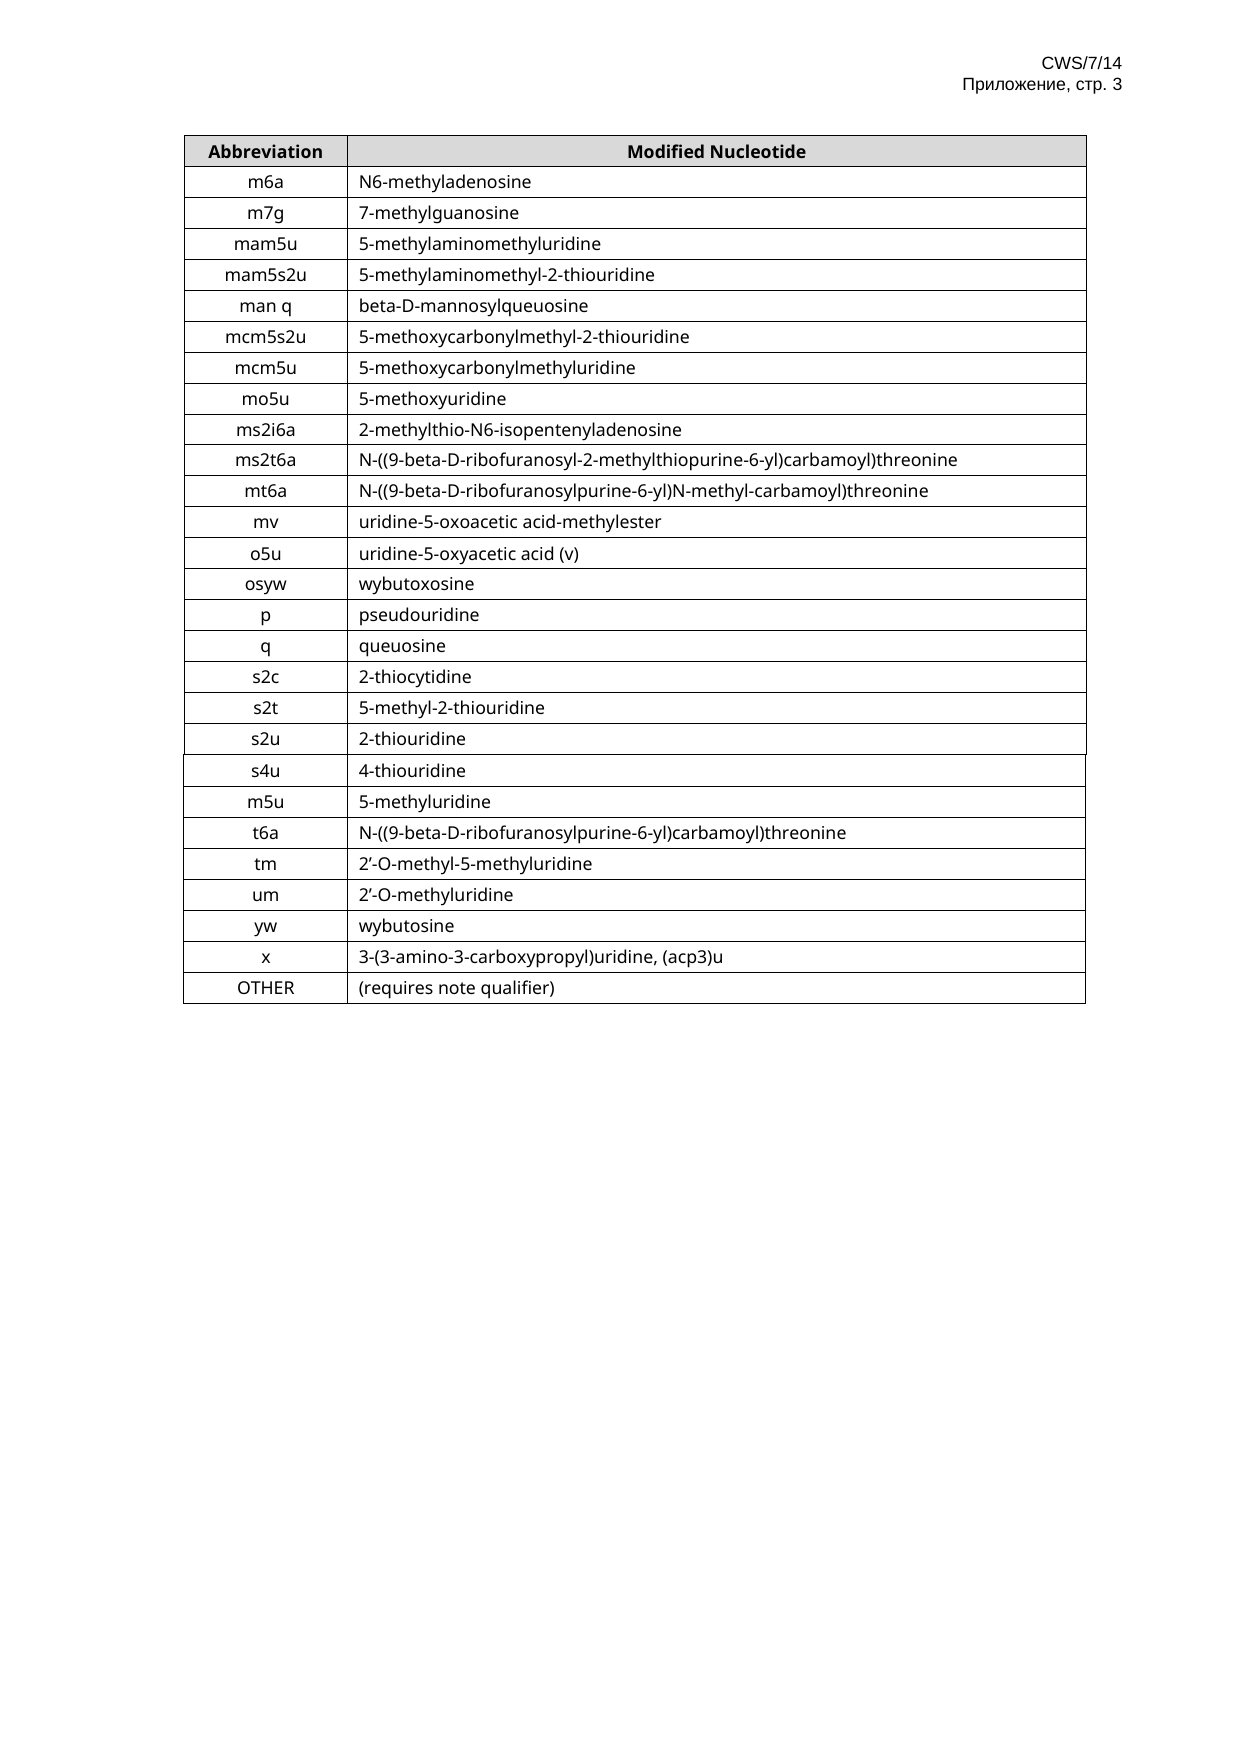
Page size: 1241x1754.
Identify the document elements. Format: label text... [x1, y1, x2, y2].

table_cell 3-(3-amino-3-carboxypropyl)uridine, (acp3)u [348, 942, 1085, 972]
table_cell q [185, 631, 347, 661]
table_cell mcm5u [185, 353, 347, 383]
table_cell wybutoxosine [348, 569, 1086, 599]
table_cell t6a [184, 818, 347, 848]
table_cell N6-methyladenosine [348, 167, 1086, 197]
table_cell tm [184, 849, 347, 879]
table_cell OTHER [184, 973, 347, 1003]
table_cell 2’-O-methyluridine [348, 880, 1085, 910]
table_cell ms2t6a [185, 445, 347, 475]
table_cell 5-methyluridine [348, 787, 1085, 817]
table_cell o5u [185, 538, 347, 568]
table_cell (requires note qualifier) [348, 973, 1085, 1003]
table_cell m7g [185, 198, 347, 228]
table_cell p [185, 600, 347, 630]
table_cell 2’-O-methyl-5-methyluridine [348, 849, 1085, 879]
table_cell 5-methylaminomethyluridine [348, 229, 1086, 259]
table_cell x [184, 942, 347, 972]
table_cell N-((9-beta-D-ribofuranosylpurine-6-yl)carbamoyl)threonine [348, 818, 1085, 848]
table_header Abbreviation [185, 136, 347, 166]
table_cell beta-D-mannosylqueuosine [348, 291, 1086, 321]
table_cell mo5u [185, 384, 347, 414]
table_cell s2t [185, 693, 347, 723]
table_cell wybutosine [348, 911, 1085, 941]
table_cell m5u [184, 787, 347, 817]
table_cell pseudouridine [348, 600, 1086, 630]
table_cell N-((9-beta-D-ribofuranosylpurine-6-yl)N-methyl-carbamoyl)threonine [348, 476, 1086, 506]
table_cell m6a [185, 167, 347, 197]
table_cell queuosine [348, 631, 1086, 661]
table_cell mam5s2u [185, 260, 347, 290]
table_cell s4u [184, 755, 347, 786]
table_cell 2-methylthio-N6-isopentenyladenosine [348, 415, 1086, 444]
table_cell 5-methoxyuridine [348, 384, 1086, 414]
table_cell 5-methyl-2-thiouridine [348, 693, 1086, 723]
table_cell ms2i6a [185, 415, 347, 444]
table_cell 5-methoxycarbonylmethyluridine [348, 353, 1086, 383]
table_cell s2c [185, 662, 347, 692]
table_cell yw [184, 911, 347, 941]
table_cell um [184, 880, 347, 910]
table_cell mam5u [185, 229, 347, 259]
table_cell 5-methylaminomethyl-2-thiouridine [348, 260, 1086, 290]
table_cell mv [185, 507, 347, 537]
table_cell 2-thiouridine [348, 724, 1086, 754]
table_cell man q [185, 291, 347, 321]
table_cell osyw [185, 569, 347, 599]
table_cell N-((9-beta-D-ribofuranosyl-2-methylthiopurine-6-yl)carbamoyl)threonine [348, 445, 1086, 475]
table_cell 4-thiouridine [348, 755, 1085, 786]
table_cell s2u [185, 724, 347, 754]
table_cell 5-methoxycarbonylmethyl-2-thiouridine [348, 322, 1086, 352]
table_cell uridine-5-oxyacetic acid (v) [348, 538, 1086, 568]
table_cell 7-methylguanosine [348, 198, 1086, 228]
table_cell uridine-5-oxoacetic acid-methylester [348, 507, 1086, 537]
table_cell 2-thiocytidine [348, 662, 1086, 692]
table_cell mcm5s2u [185, 322, 347, 352]
table_header Modified Nucleotide [348, 136, 1086, 166]
table_cell mt6a [185, 476, 347, 506]
